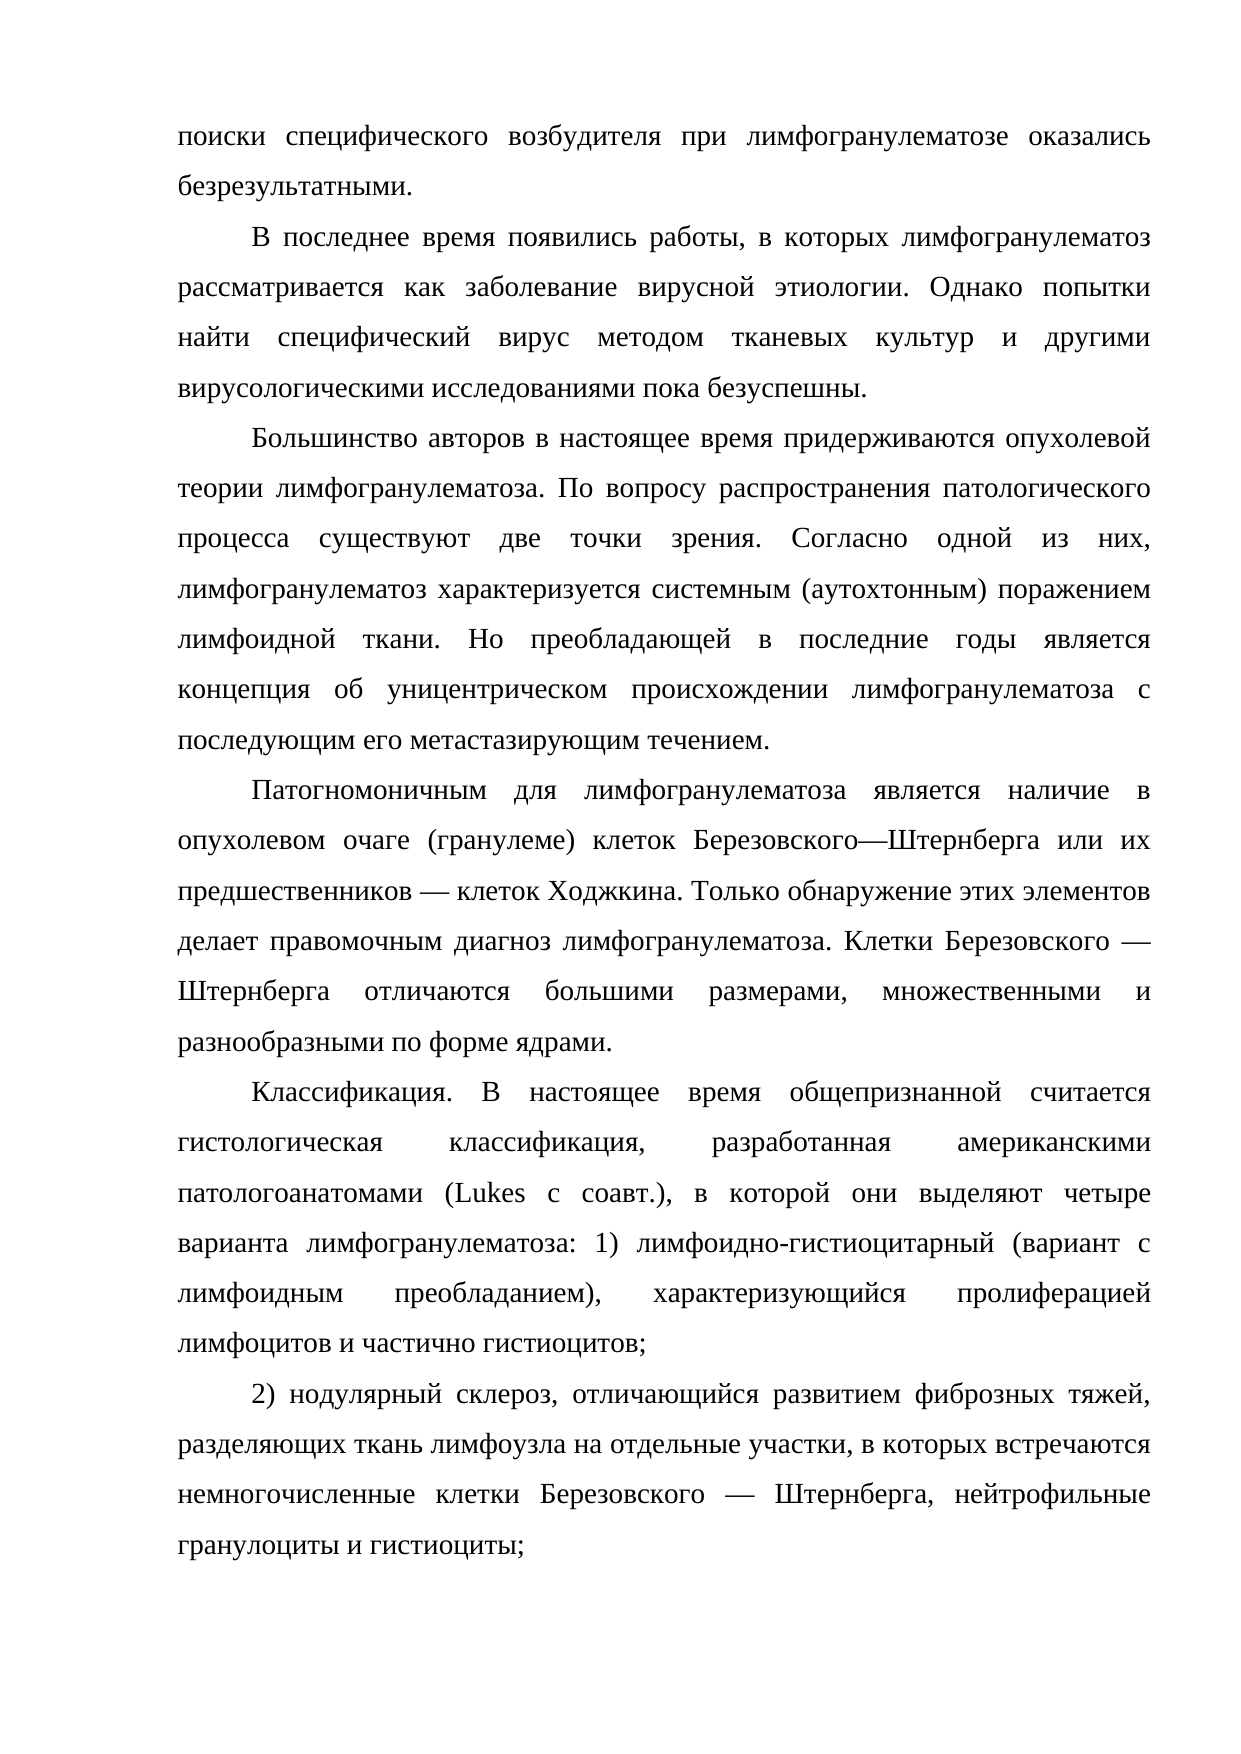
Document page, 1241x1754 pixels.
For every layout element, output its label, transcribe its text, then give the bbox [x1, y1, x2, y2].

text 2) нодулярный склероз, отличающийся развитием фиброзных тяжей, разделяющих ткань лимфоузла на отдельные участки, в которых встречаются немногочисленные клетки Березовского — Штернберга, нейтрофильные гранулоциты и гистиоциты; [177, 1376, 1152, 1560]
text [177, 118, 1152, 202]
text Классификация. В настоящее время общепризнанной считается гистологическая классификация, разработанная американскими патологоанатомами (Lukes с соавт.), в которой они выделяют четыре варианта лимфогранулематоза: 1) лимфоидно-гистиоцитарный (вариант с лимфоидным преобладанием), характеризующийся пролиферацией лимфоцитов и частично гистиоцитов; [177, 1074, 1152, 1359]
text В последнее время появились работы, в которых лимфогранулематоз рассматривается как заболевание вирусной этиологии. Однако попытки найти специфический вирус методом тканевых культур и другими вирусологическими исследованиями пока безуспешны. [177, 219, 1152, 403]
text Патогномоничным для лимфогранулематоза является наличие в опухолевом очаге (гранулеме) клеток Березовского—Штернберга или их предшественников — клеток Ходжкина. Только обнаружение этих элементов делает правомочным диагноз лимфогранулематоза. Клетки Березовского — Штернберга отличаются большими размерами, множественными и разнообразными по форме ядрами. [177, 772, 1152, 1057]
text Большинство авторов в настоящее время придерживаются опухолевой теории лимфогранулематоза. По вопросу распространения патологического процесса существуют две точки зрения. Согласно одной из них, лимфогранулематоз характеризуется системным (аутохтонным) поражением лимфоидной ткани. Но преобладающей в последние годы является концепция об уницентрическом происхождении лимфогранулематоза с последующим его метастазирующим течением. [177, 420, 1152, 755]
